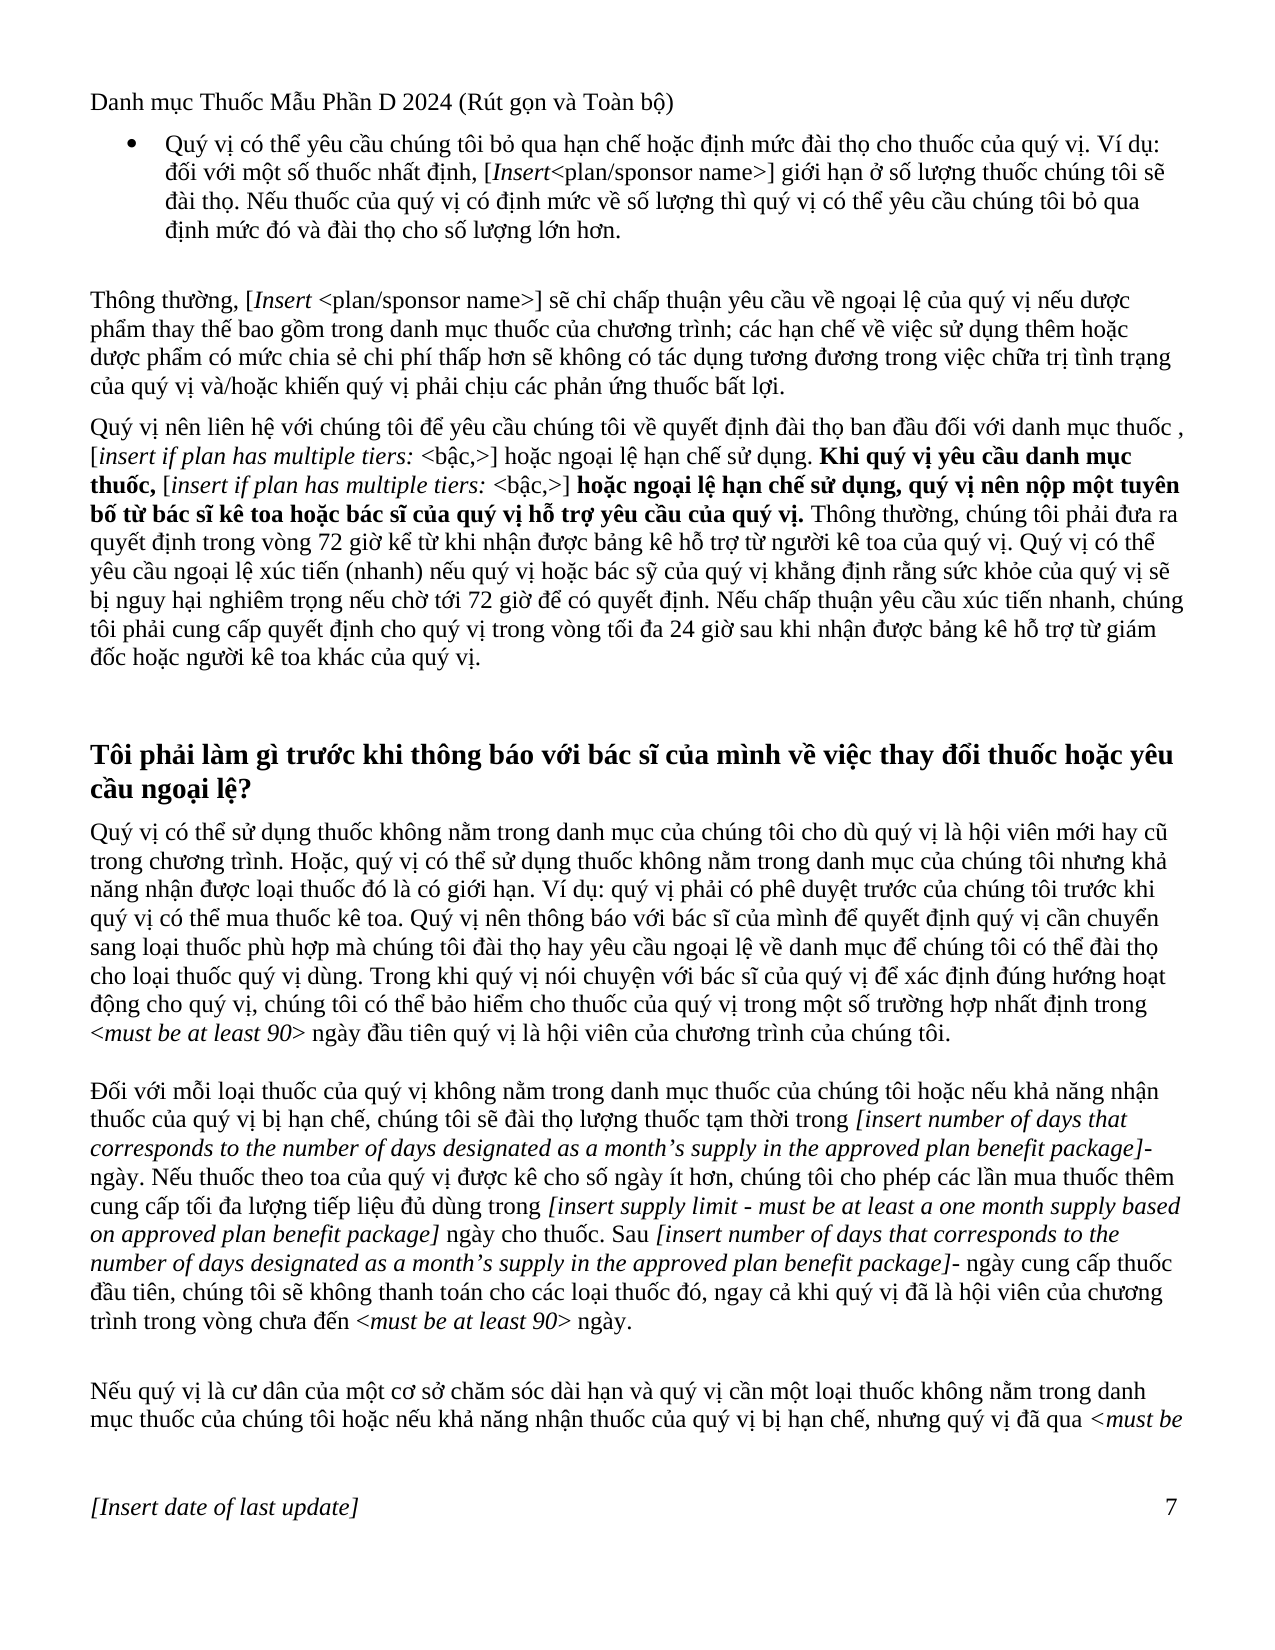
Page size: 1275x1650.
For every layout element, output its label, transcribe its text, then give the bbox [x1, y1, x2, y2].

text Quý vị có thể sử dụng thuốc không nằm trong danh mục của chúng tôi cho dù quý vị là hội viên mới hay cũ trong chương trình. Hoặc, quý vị có thể sử dụng thuốc không nằm trong danh mục của chúng tôi nhưng khả năng nhận được loại thuốc đó là có giới hạn. Ví dụ: quý vị phải có phê duyệt trước của chúng tôi trước khi quý vị có thể mua thuốc kê toa. Quý vị nên thông báo với bác sĩ của mình để quyết định quý vị cần chuyển sang loại thuốc phù hợp mà chúng tôi đài thọ hay yêu cầu ngoại lệ về danh mục để chúng tôi có thể đài thọ cho loại thuốc quý vị dùng. Trong khi quý vị nói chuyện với bác sĩ của quý vị để xác định đúng hướng hoạt động cho quý vị, chúng tôi có thể bảo hiểm cho thuốc của quý vị trong một số trường hợp nhất định trong <must be at least 90> ngày đầu tiên quý vị là hội viên của chương trình của chúng tôi. [90, 817, 1185, 1047]
list Quý vị có thể yêu cầu chúng tôi bỏ qua hạn chế hoặc định mức đài thọ cho thuốc của quý vị. Ví dụ: đối với một số thuốc nhất định, [Insert<plan/sponsor name>] giới hạn ở số lượng thuốc chúng tôi sẽ đài thọ. Nếu thuốc của quý vị có định mức về số lượng thì quý vị có thể yêu cầu chúng tôi bỏ qua định mức đó và đài thọ cho số lượng lớn hơn. [127, 129, 1185, 244]
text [90, 1376, 1185, 1433]
subtitle Tôi phải làm gì trước khi thông báo với bác sĩ của mình về việc thay đổi thuốc hoặc yêu cầu ngoại lệ? [90, 737, 1185, 804]
text Thông thường, [Insert <plan/sponsor name>] sẽ chỉ chấp thuận yêu cầu về ngoại lệ của quý vị nếu dược phẩm thay thế bao gồm trong danh mục thuốc của chương trình; các hạn chế về việc sử dụng thêm hoặc dược phẩm có mức chia sẻ chi phí thấp hơn sẽ không có tác dụng tương đương trong việc chữa trị tình trạng của quý vị và/hoặc khiến quý vị phải chịu các phản ứng thuốc bất lợi. [90, 285, 1185, 400]
text Đối với mỗi loại thuốc của quý vị không nằm trong danh mục thuốc của chúng tôi hoặc nếu khả năng nhận thuốc của quý vị bị hạn chế, chúng tôi sẽ đài thọ lượng thuốc tạm thời trong [insert number of days that corresponds to the number of days designated as a month’s supply in the approved plan benefit package]-ngày. Nếu thuốc theo toa của quý vị được kê cho số ngày ít hơn, chúng tôi cho phép các lần mua thuốc thêm cung cấp tối đa lượng tiếp liệu đủ dùng trong [insert supply limit - must be at least a one month supply based on approved plan benefit package] ngày cho thuốc. Sau [insert number of days that corresponds to the number of days designated as a month’s supply in the approved plan benefit package]- ngày cung cấp thuốc đầu tiên, chúng tôi sẽ không thanh toán cho các loại thuốc đó, ngay cả khi quý vị đã là hội viên của chương trình trong vòng chưa đến <must be at least 90> ngày. [90, 1076, 1185, 1334]
text Quý vị nên liên hệ với chúng tôi để yêu cầu chúng tôi về quyết định đài thọ ban đầu đối với danh mục thuốc , [insert if plan has multiple tiers: <bậc,>] hoặc ngoại lệ hạn chế sử dụng. Khi quý vị yêu cầu danh mục thuốc, [insert if plan has multiple tiers: <bậc,>] hoặc ngoại lệ hạn chế sử dụng, quý vị nên nộp một tuyên bố từ bác sĩ kê toa hoặc bác sĩ của quý vị hỗ trợ yêu cầu của quý vị. Thông thường, chúng tôi phải đưa ra quyết định trong vòng 72 giờ kể từ khi nhận được bảng kê hỗ trợ từ người kê toa của quý vị. Quý vị có thể yêu cầu ngoại lệ xúc tiến (nhanh) nếu quý vị hoặc bác sỹ của quý vị khẳng định rằng sức khỏe của quý vị sẽ bị nguy hại nghiêm trọng nếu chờ tới 72 giờ để có quyết định. Nếu chấp thuận yêu cầu xúc tiến nhanh, chúng tôi phải cung cấp quyết định cho quý vị trong vòng tối đa 24 giờ sau khi nhận được bảng kê hỗ trợ từ giám đốc hoặc người kê toa khác của quý vị. [90, 412, 1185, 671]
